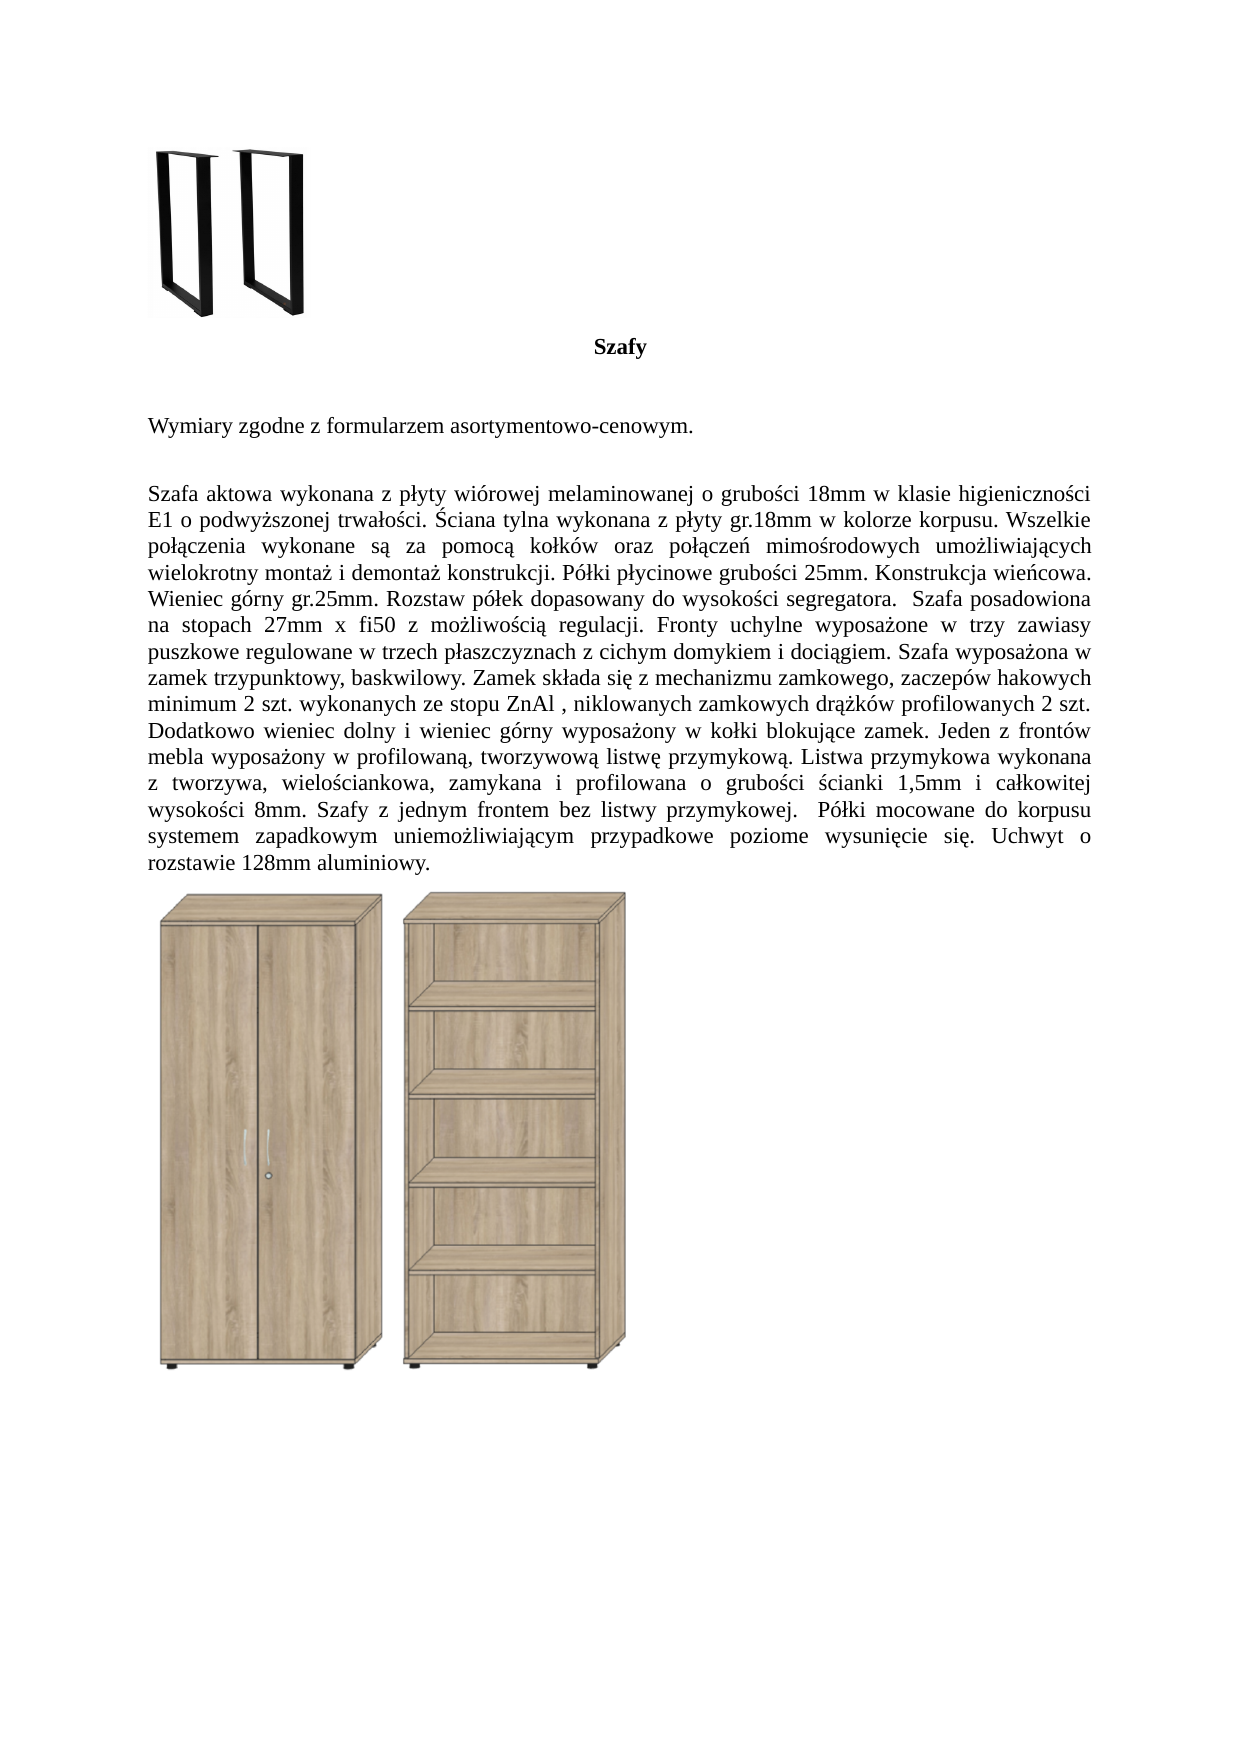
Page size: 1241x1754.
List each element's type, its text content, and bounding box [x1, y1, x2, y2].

text Szafy [148, 333, 1093, 359]
text Wymiary zgodne z formularzem asortymentowo-cenowym. [148, 412, 1093, 438]
text Szafa aktowa wykonana z płyty wiórowej melaminowanej o grubości 18mm w klasie higieniczności E1 o podwyższonej trwałości. Ściana tylna wykonana z płyty gr.18mm w kolorze korpusu. Wszelkie połączenia wykonane są za pomocą kołków oraz połączeń mimośrodowych umożliwiających wielokrotny montaż i demontaż konstrukcji. Półki płycinowe grubości 25mm. Konstrukcja wieńcowa. Wieniec górny gr.25mm. Rozstaw półek dopasowany do wysokości segregatora. Szafa posadowiona na stopach 27mm x fi50 z możliwością regulacji. Fronty uchylne wyposażone w trzy zawiasy puszkowe regulowane w trzech płaszczyznach z cichym domykiem i dociągiem. Szafa wyposażona w zamek trzypunktowy, baskwilowy. Zamek składa się z mechanizmu zamkowego, zaczepów hakowych minimum 2 szt. wykonanych ze stopu ZnAl , niklowanych zamkowych drążków profilowanych 2 szt. Dodatkowo wieniec dolny i wieniec górny wyposażony w kołki blokujące zamek. Jeden z frontów mebla wyposażony w profilowaną, tworzywową listwę przymykową. Listwa przymykowa wykonana z tworzywa, wielościankowa, zamykana i profilowana o grubości ścianki 1,5mm i całkowitej wysokości 8mm. Szafy z jednym frontem bez listwy przymykowej. Półki mocowane do korpusu systemem zapadkowym uniemożliwiającym przypadkowe poziome wysunięcie się. Uchwyt o rozstawie 128mm aluminiowy. [148, 479, 1093, 875]
picture [147, 879, 635, 1387]
picture [147, 147, 312, 318]
